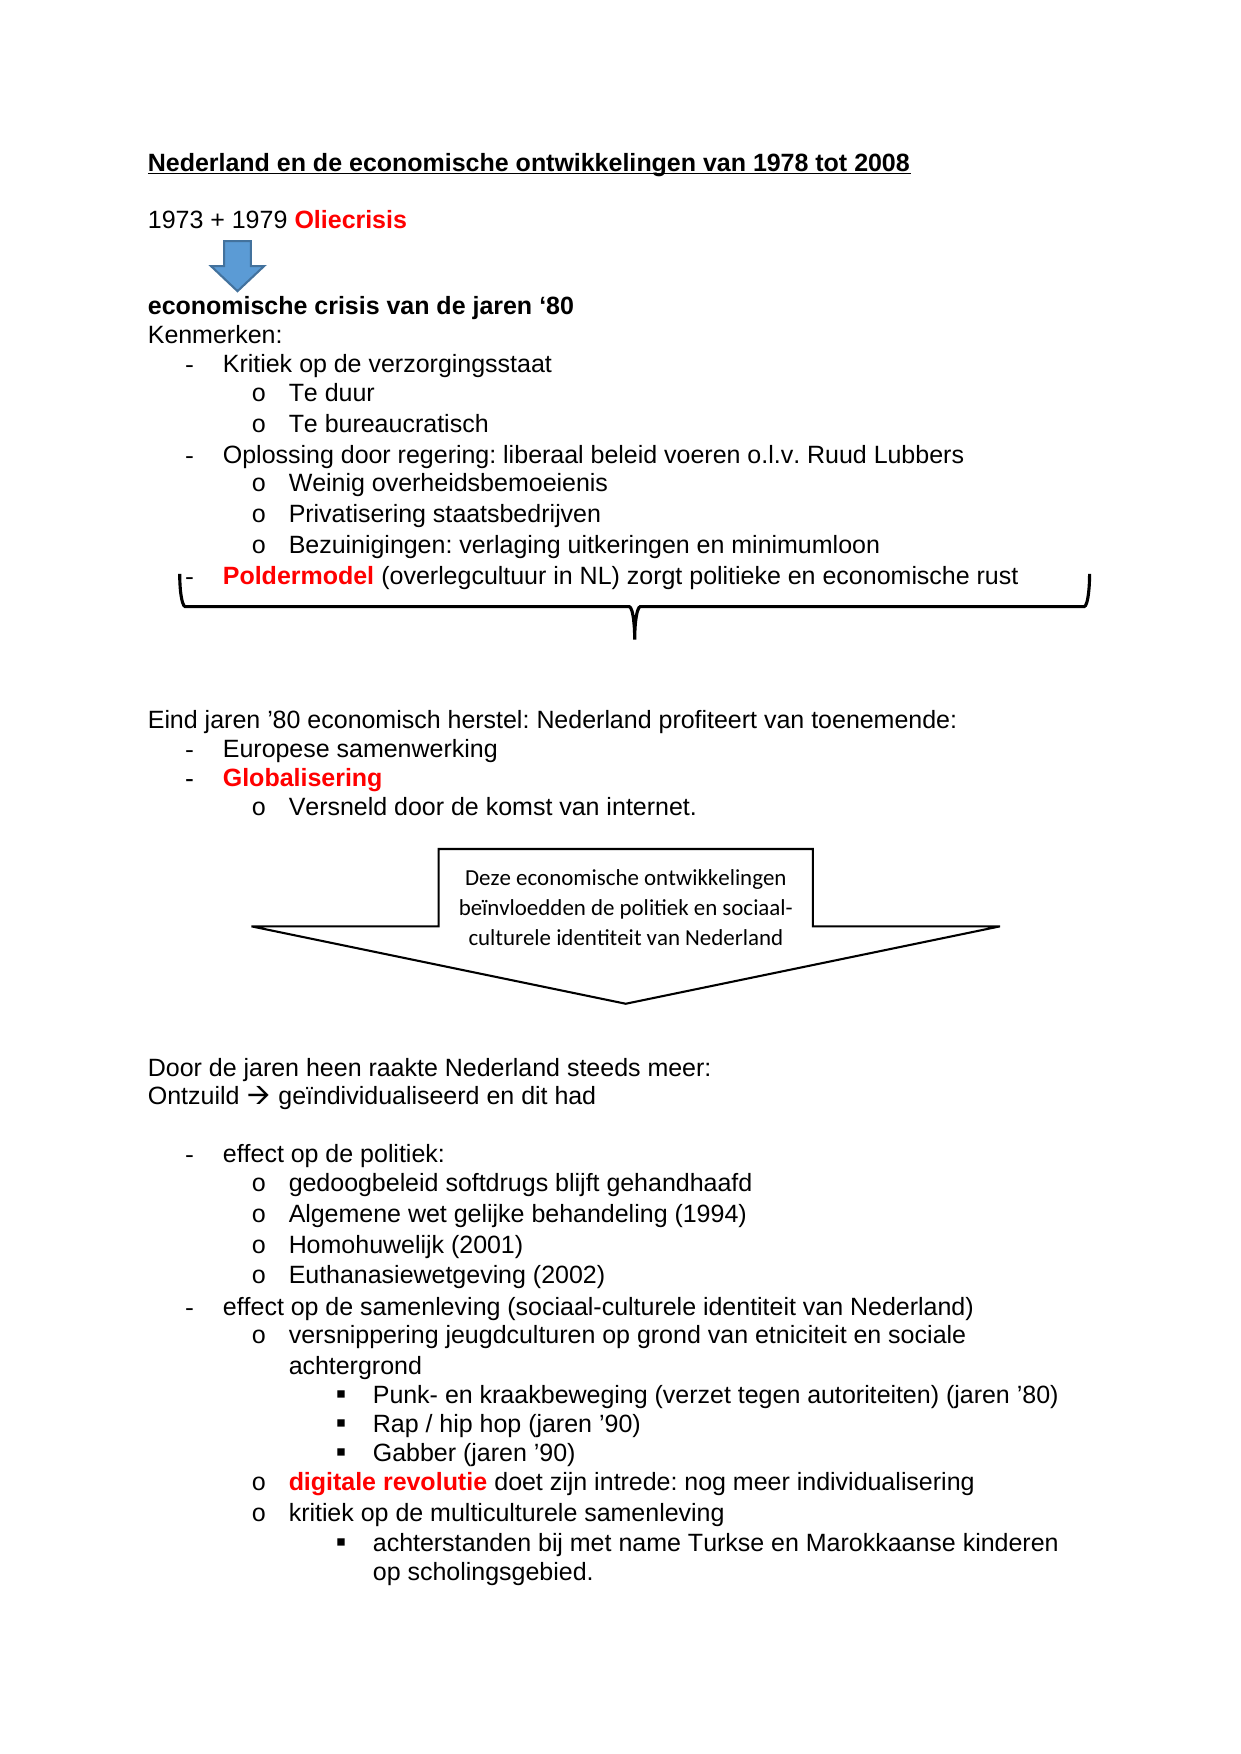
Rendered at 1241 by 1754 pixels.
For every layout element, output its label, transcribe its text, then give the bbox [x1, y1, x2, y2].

list Rap / hip hop (jaren ’90) [335, 1409, 1093, 1438]
text Ontzuild geïndividualiseerd en dit had [148, 1081, 1093, 1110]
text economische crisis van de jaren ‘80 [148, 291, 1093, 320]
list Bezuinigingen: verlaging uitkeringen en minimumloon [251, 530, 1093, 561]
list Europese samenwerking [185, 734, 1093, 763]
list Weinig overheidsbemoeienis [251, 468, 1093, 499]
list Oplossing door regering: liberaal beleid voeren o.l.v. Ruud Lubbers [185, 439, 1093, 468]
list Homohuwelijk (2001) [251, 1229, 1093, 1261]
list gedoogbeleid softdrugs blijft gehandhaafd [251, 1168, 1093, 1199]
text 1973 + 1979 Oliecrisis [148, 205, 1093, 234]
list Punk- en kraakbeweging (verzet tegen autoriteiten) (jaren ’80) [335, 1380, 1093, 1409]
list Globalisering [185, 763, 1093, 792]
list Algemene wet gelijke behandeling (1994) [251, 1199, 1093, 1229]
text Door de jaren heen raakte Nederland steeds meer: [148, 1052, 1093, 1081]
list Kritiek op de verzorgingsstaat [185, 349, 1093, 378]
text Eind jaren ’80 economisch herstel: Nederland profiteert van toenemende: [148, 705, 1093, 734]
list Euthanasiewetgeving (2002) [251, 1261, 1093, 1291]
list Versneld door de komst van internet. [251, 792, 1093, 822]
text Kenmerken: [148, 320, 1093, 349]
list Te bureaucratisch [251, 409, 1093, 439]
list achterstanden bij met name Turkse en Marokkaanse kinderen op scholingsgebied. [335, 1528, 1093, 1586]
list Privatisering staatsbedrijven [251, 499, 1093, 530]
list Poldermodel (overlegcultuur in NL) zorgt politieke en economische rust [185, 561, 1093, 590]
list versnippering jeugdculturen op grond van etniciteit en sociale achtergrond [251, 1320, 1093, 1380]
text Nederland en de economische ontwikkelingen van 1978 tot 2008 [148, 148, 1093, 176]
list Te duur [251, 378, 1093, 409]
list digitale revolutie doet zijn intrede: nog meer individualisering [251, 1467, 1093, 1497]
list effect op de politiek: [185, 1139, 1093, 1168]
list effect op de samenleving (sociaal-culturele identiteit van Nederland) [185, 1291, 1093, 1320]
list kritiek op de multiculturele samenleving [251, 1497, 1093, 1528]
list Gabber (jaren ’90) [335, 1438, 1093, 1467]
